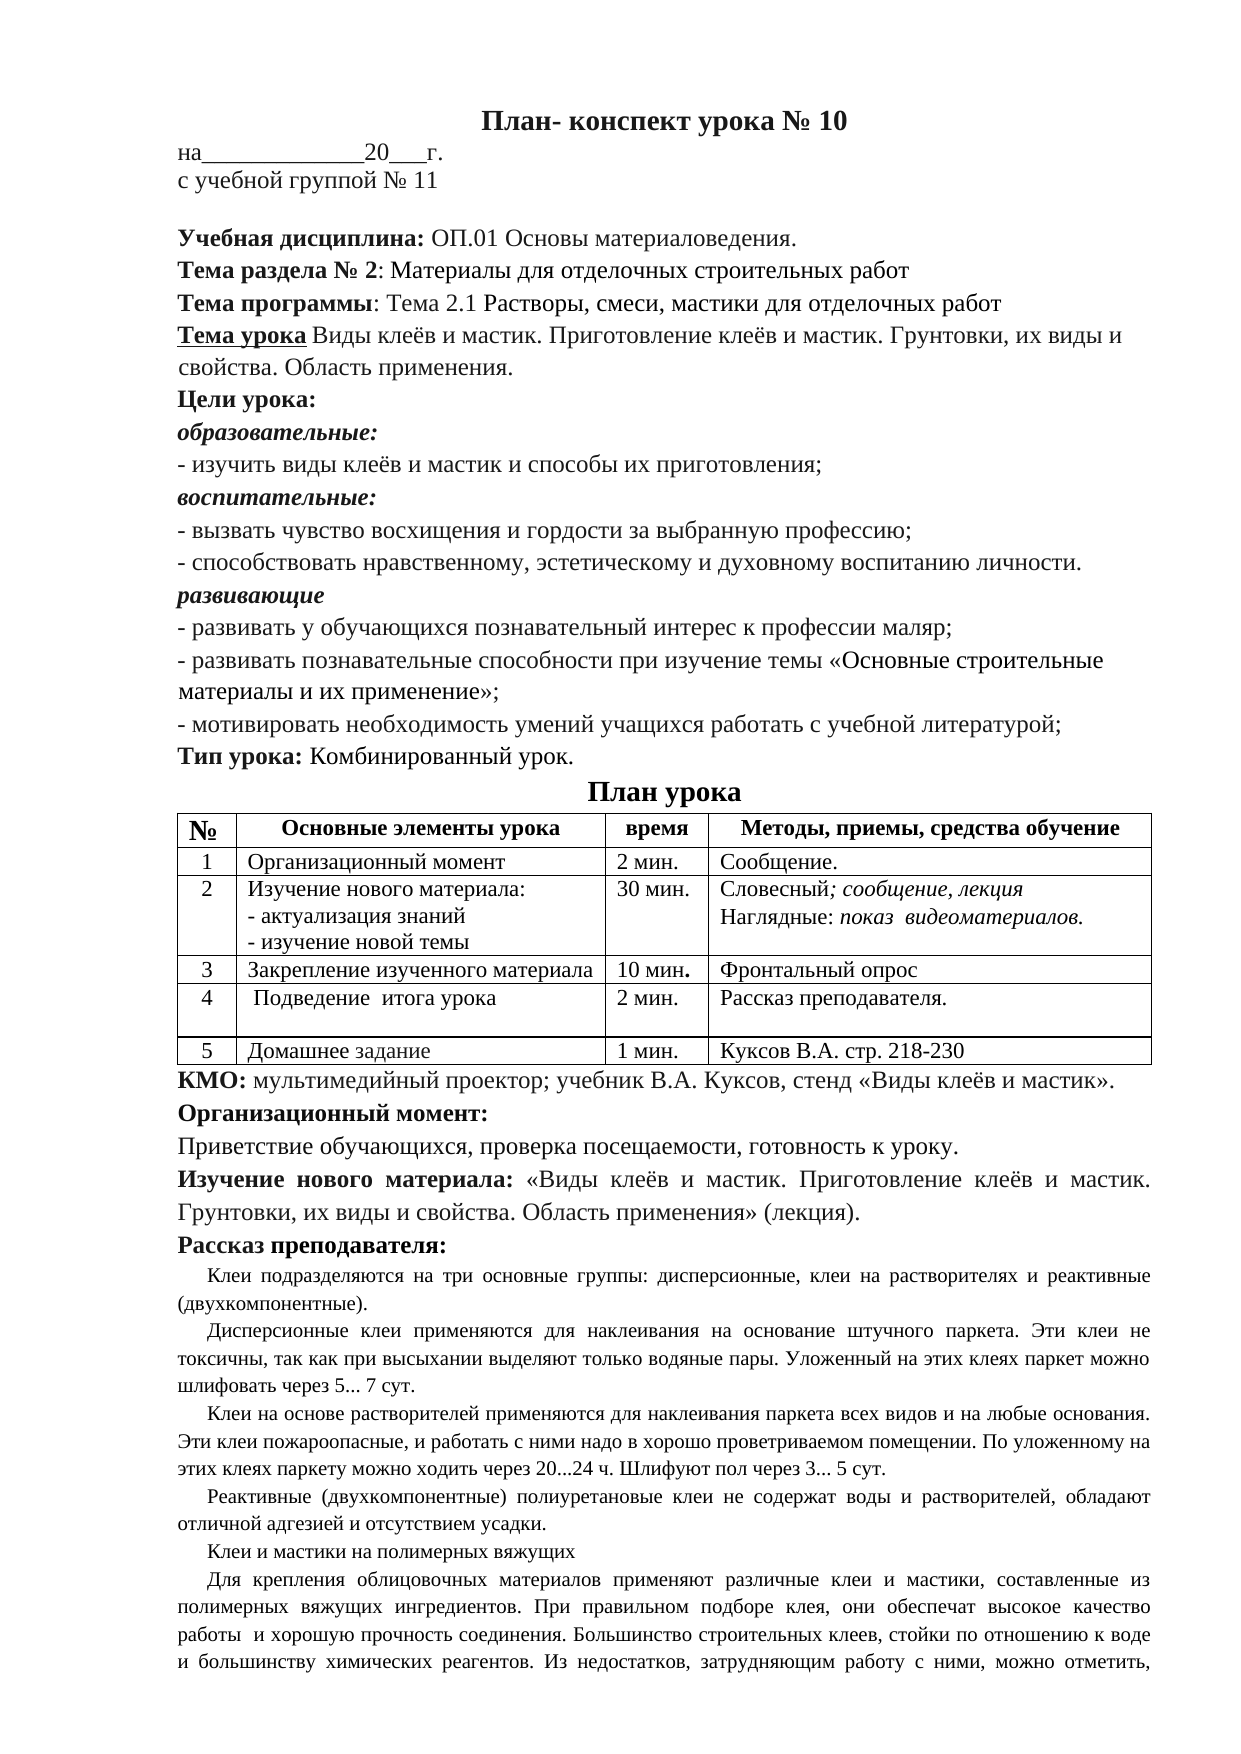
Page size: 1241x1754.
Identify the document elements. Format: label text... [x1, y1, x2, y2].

table_cell 30 мин. [606, 876, 708, 955]
text Дисперсионные клеи применяются для наклеивания на основание штучного паркета. Эти клеи не токсичны, так как при высыхании выделяют только водяные пары. Уложенный на этих клеях паркет можно шлифовать через 5... 7 сут. [177, 1318, 1152, 1397]
text КМО: мультимедийный проектор; учебник В.А. Куксов, стенд «Виды клеёв и мастик». [177, 1065, 1152, 1093]
text Тип урока: Комбинированный урок. [177, 741, 1152, 770]
text - вызвать чувство восхищения и гордости за выбранную профессию; [177, 515, 1152, 543]
text - развивать у обучающихся познавательный интерес к профессии маляр; [177, 612, 1152, 641]
table_cell Организационный момент [237, 848, 605, 874]
text Организационный момент: [177, 1098, 1152, 1127]
text Тема урока Виды клеёв и мастик. Приготовление клеёв и мастик. Грунтовки, их виды и свойства. Область применения. [177, 321, 1152, 380]
text Цели урока: [177, 384, 1152, 413]
table_header время [606, 814, 708, 847]
table_cell 5 [178, 1038, 236, 1064]
table_cell 10 мин. [606, 956, 708, 983]
text Учебная дисциплина: ОП.01 Основы материаловедения. [177, 223, 1152, 252]
text Изучение нового материала: «Виды клеёв и мастик. Приготовление клеёв и мастик. Грунтовки, их виды и свойства. Область применения» (лекция). [177, 1164, 1152, 1226]
text Реактивные (двухкомпонентные) полиуретановые клеи не содержат воды и растворителей, обладают отличной адгезией и отсутствием усадки. [177, 1484, 1152, 1535]
text - развивать познавательные способности при изучение темы «Основные строительные материалы и их применение»; [177, 645, 1152, 705]
table_cell Сообщение. [709, 848, 1151, 874]
text План урока [177, 774, 1152, 807]
table_header № [178, 814, 236, 847]
table_cell Подведение итога урока [237, 984, 605, 1036]
table_cell Домашнее задание [237, 1038, 605, 1064]
table_cell 3 [178, 956, 236, 983]
text воспитательные: [177, 482, 1152, 511]
table_cell Рассказ преподавателя. [709, 984, 1151, 1036]
table_header Методы, приемы, средства обучение [709, 814, 1151, 847]
table_cell Изучение нового материала: - актуализация знаний - изучение новой темы [237, 876, 605, 955]
table_cell 2 [178, 876, 236, 955]
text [177, 1567, 1152, 1673]
text Тема раздела № 2: Материалы для отделочных строительных работ [177, 255, 1152, 284]
table_cell Куксов В.А. стр. 218-230 [709, 1038, 1151, 1064]
text Клеи и мастики на полимерных вяжущих [177, 1539, 1152, 1563]
table_cell 2 мин. [606, 848, 708, 874]
text Клеи подразделяются на три основные группы: дисперсионные, клеи на растворителях и реактивные (двухкомпонентные). [177, 1263, 1152, 1314]
text - мотивировать необходимость умений учащихся работать с учебной литературой; [177, 709, 1152, 737]
text на_____________20___г. [177, 137, 1152, 165]
text - способствовать нравственному, эстетическому и духовному воспитанию личности. [177, 547, 1152, 576]
table_cell 1 мин. [606, 1038, 708, 1064]
table_cell 4 [178, 984, 236, 1036]
table_header Основные элементы урока [237, 814, 605, 847]
text План- конспект урока № 10 [177, 103, 1152, 137]
text Клеи на основе растворителей применяются для наклеивания паркета всех видов и на любые основания. Эти клеи пожароопасные, и работать с ними надо в хорошо проветриваемом помещении. По уложенному на этих клеях паркету можно ходить через 20...24 ч. Шлифуют пол через 3... 5 сут. [177, 1401, 1152, 1480]
text Тема программы: Тема 2.1 Растворы, смеси, мастики для отделочных работ [177, 288, 1152, 317]
table_cell Словесный; сообщение, лекция Наглядные: показ видеоматериалов. [709, 876, 1151, 955]
table_cell Закрепление изученного материала [237, 956, 605, 983]
text с учебной группой № 11 [177, 165, 1152, 194]
text Приветствие обучающихся, проверка посещаемости, готовность к уроку. [177, 1131, 1152, 1159]
table_cell 1 [178, 848, 236, 874]
text - изучить виды клеёв и мастик и способы их приготовления; [177, 449, 1152, 478]
text Рассказ преподавателя: [177, 1230, 1152, 1259]
table_cell Фронтальный опрос [709, 956, 1151, 983]
text образовательные: [177, 417, 1152, 446]
table_cell 2 мин. [606, 984, 708, 1036]
text развивающие [177, 580, 1152, 609]
